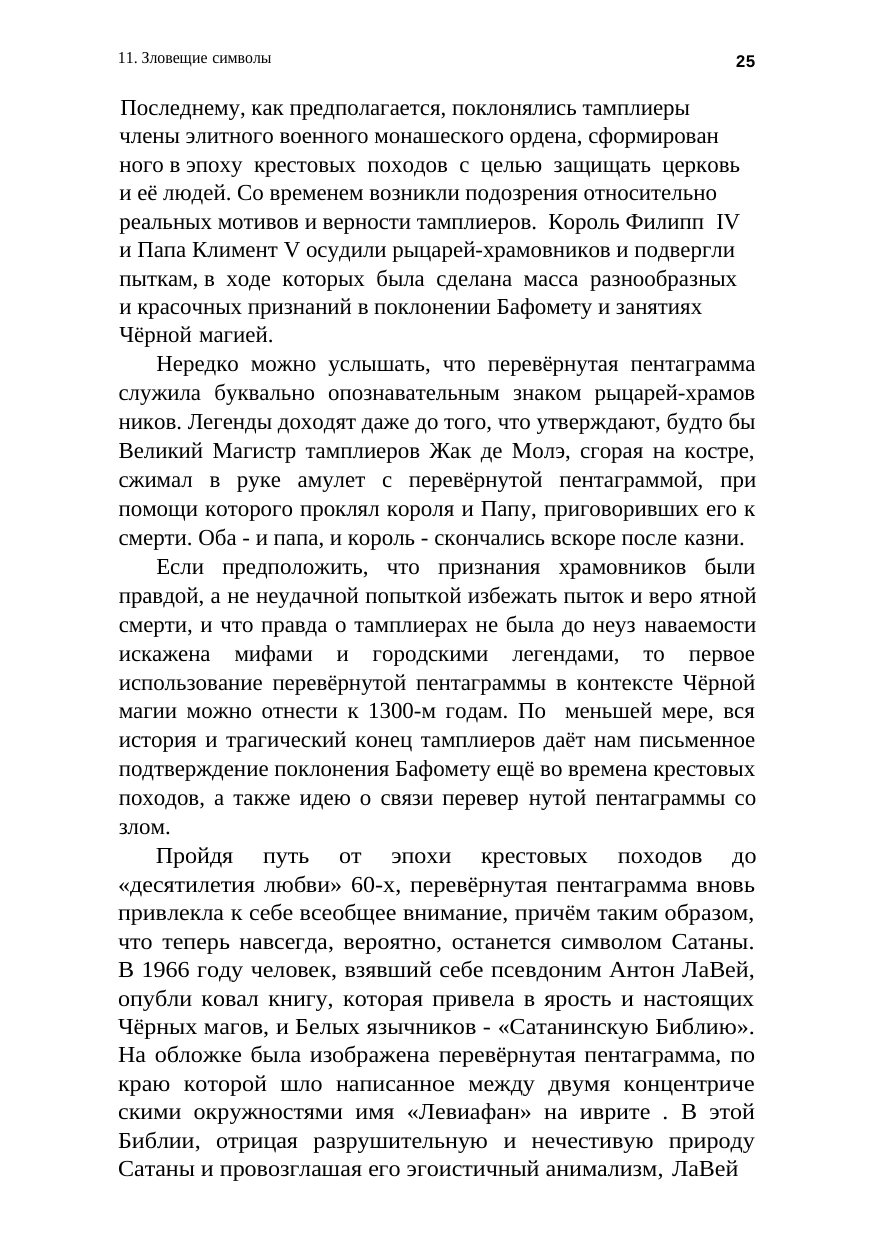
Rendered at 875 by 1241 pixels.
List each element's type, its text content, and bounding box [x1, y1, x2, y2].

text Пройдя путь от эпохи крестовых походов до «десятилетия любви» 60-х, перевёрнутая пентаграмма вновь привлекла к себе всеобщее внимание, причём таким образом, что теперь навсегда, вероятно, останется символом Сатаны. В 1966 году человек, взявший себе псевдоним Антон ЛаВей, опубли­ ковал книгу, которая привела в ярость и настоящих Чёрных магов, и Белых язычников - «Сатанинскую Библию». На обложке была изображена перевёрнутая пентаграмма, по краю которой шло написанное между двумя концентриче­ скими окружностями имя «Левиафан» на иврите . В этой Библии, отрицая разрушительную и нечестивую природу Сатаны и провозглашая его эгоистичный анимализм, ЛаВей [118, 842, 756, 1182]
text Нередко можно услышать, что перевёрнутая пентаграмма служила буквально опознавательным знаком рыцарей-храмов­ ников. Легенды доходят даже до того, что утверждают, будто бы Великий Магистр тамплиеров Жак де Молэ, сгорая на костре, сжимал в руке амулет с перевёрнутой пентаграммой, при помощи которого проклял короля и Папу, приговоривших его к смерти. Оба - и папа, и король - скончались вскоре после казни. [118, 350, 756, 550]
text 11. Зловещие символы 25 [118, 48, 799, 72]
text Если предположить, что признания храмовников были правдой, а не неудачной попыткой избежать пыток и веро­ ятной смерти, и что правда о тамплиерах не была до неуз­ наваемости искажена мифами и городскими легендами, то первое использование перевёрнутой пентаграммы в контексте Чёрной магии можно отнести к 1300-м годам. По меньшей мере, вся история и трагический конец тамплиеров даёт нам письменное подтверждение поклонения Бафомету ещё во времена крестовых походов, а также идею о связи перевер­ нутой пентаграммы со злом. [118, 553, 756, 840]
text Последнему, как предполагается, поклонялись тамплиеры члены элитного военного монашеского ордена, сформирован­ ного в эпоху крестовых походов с целью защищать церковь и её людей. Со временем возникли подозрения относительно реальных мотивов и верности тамплиеров. Король Филипп IV и Папа Климент V осудили рыцарей-храмовников и подвергли пыткам, в ходе которых была сделана масса разнообразных и красочных признаний в поклонении Бафомету и занятиях Чёрной магией. [119, 94, 745, 348]
